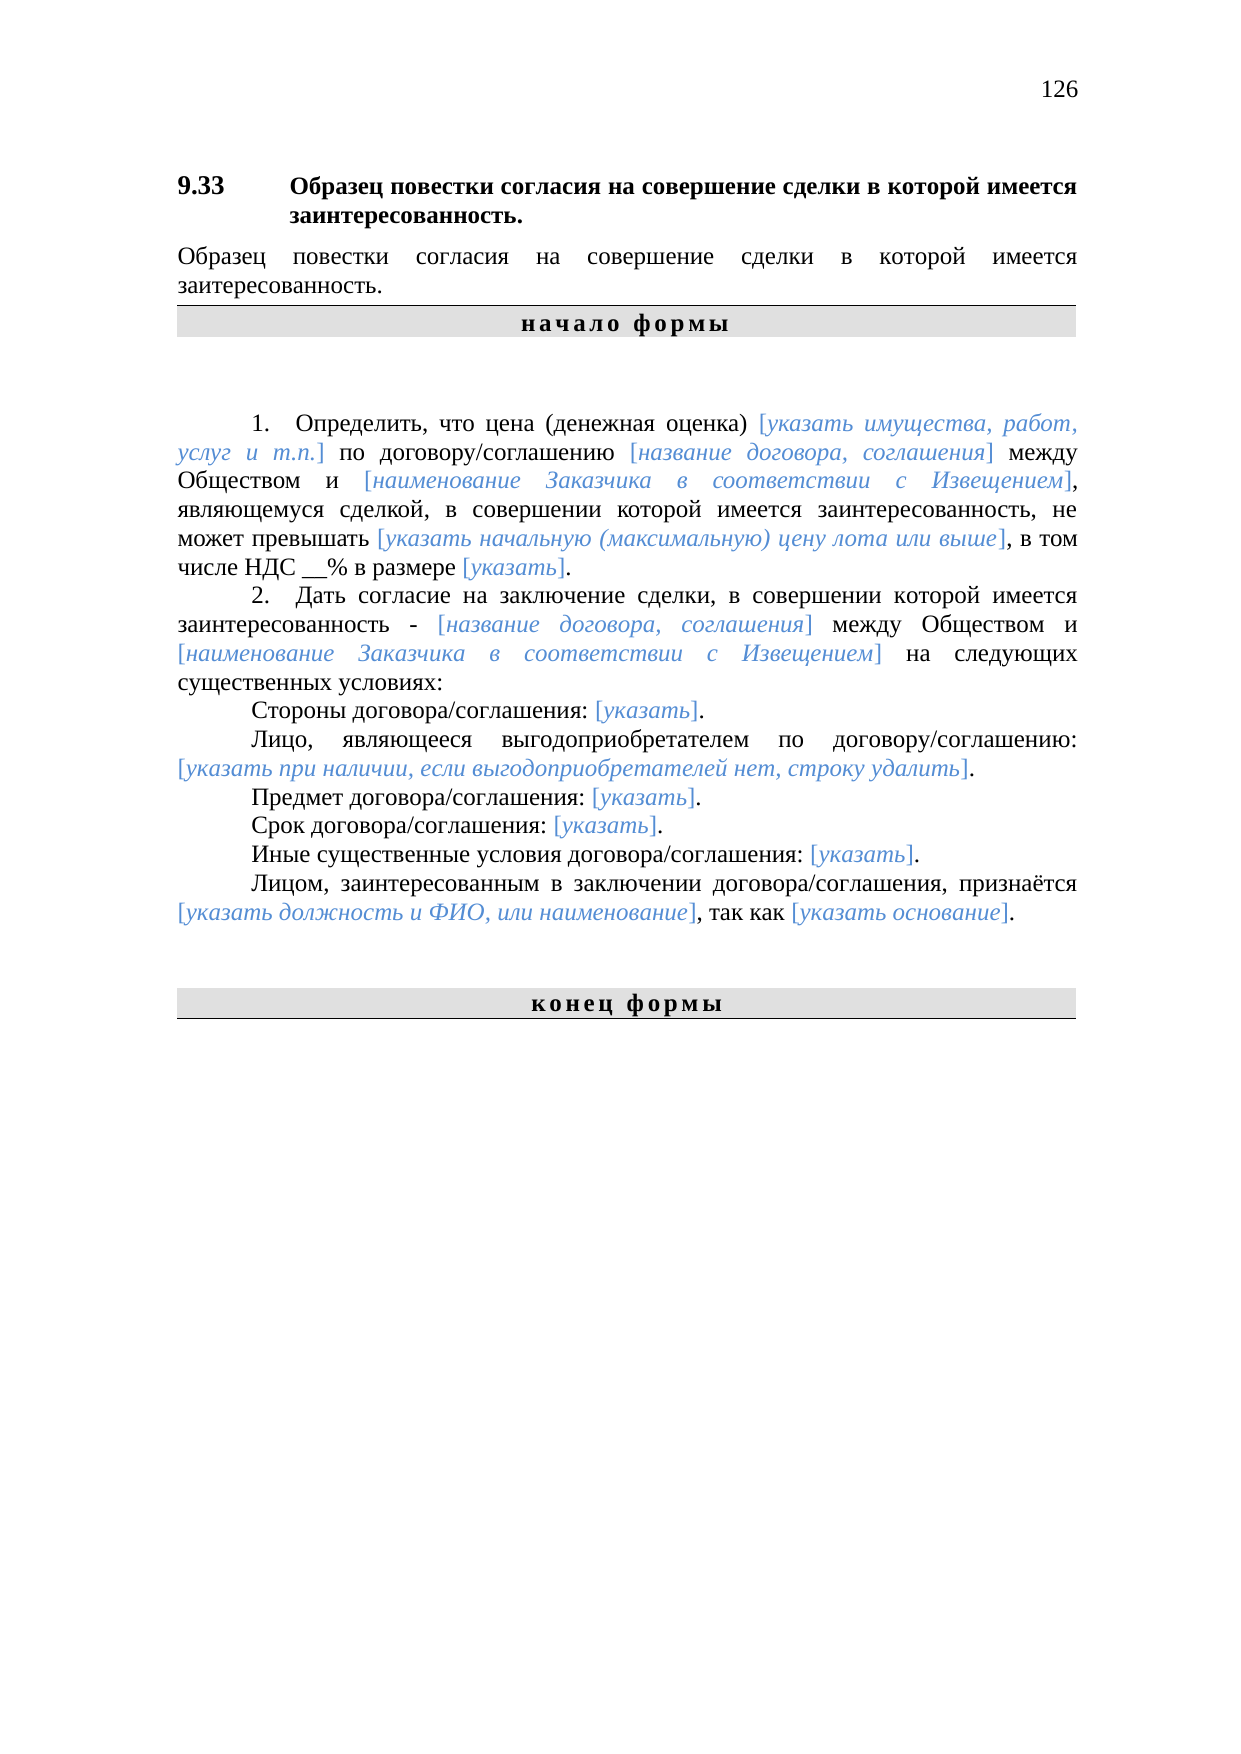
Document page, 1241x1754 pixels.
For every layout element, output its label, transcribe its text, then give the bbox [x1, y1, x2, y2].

text Предмет договора/соглашения: [указать]. [177, 782, 1078, 810]
text конец формы [177, 988, 1076, 1018]
list Образец повестки согласия на совершение сделки в которой имеется заинтересованность. [177, 169, 1078, 229]
text Стороны договора/соглашения: [указать]. [177, 695, 1078, 724]
list Дать согласие на заключение сделки, в совершении которой имеется заинтересованность - [название договора, соглашения] между Обществом и [наименование Заказчика в соответствии с Извещением] на следующих существенных условиях: [177, 580, 1078, 695]
text Иные существенные условия договора/соглашения: [указать]. [177, 839, 1078, 868]
text Срок договора/соглашения: [указать]. [177, 810, 1078, 839]
text Лицом, заинтересованным в заключении договора/соглашения, признаётся [указать должность и ФИО, или наименование], так как [указать основание]. [177, 868, 1078, 925]
text Образец повестки согласия на совершение сделки в которой имеется заитересованность. [177, 241, 1078, 299]
text начало формы [177, 306, 1076, 337]
text Лицо, являющееся выгодоприобретателем по договору/соглашению: [указать при наличии, если выгодоприобретателей нет, строку удалить]. [177, 724, 1078, 782]
list Определить, что цена (денежная оценка) [указать имущества, работ, услуг и т.п.] по договору/соглашению [название договора, соглашения] между Обществом и [наименование Заказчика в соответствии с Извещением], являющемуся сделкой, в совершении которой имеется заинтересованность, не может превышать [указать начальную (максимальную) цену лота или выше], в том числе НДС __% в размере [указать]. [177, 408, 1078, 580]
